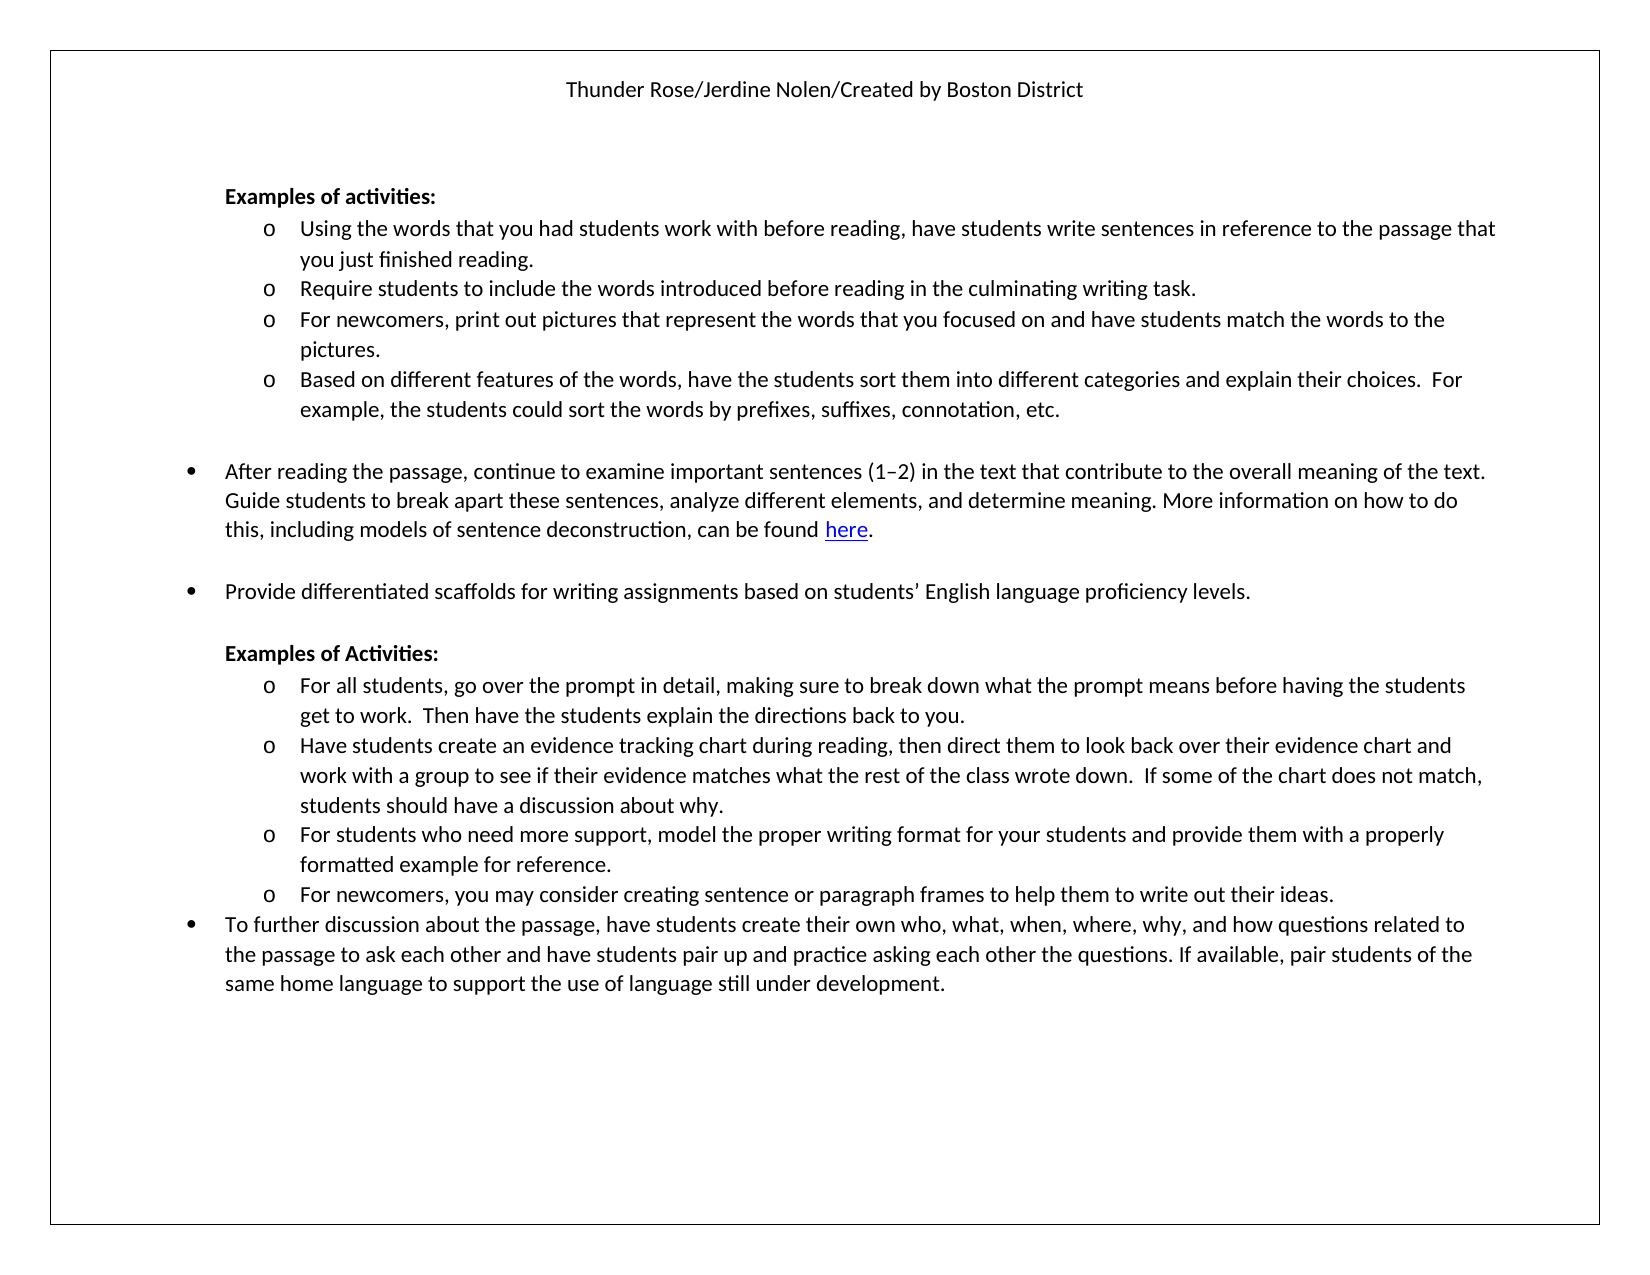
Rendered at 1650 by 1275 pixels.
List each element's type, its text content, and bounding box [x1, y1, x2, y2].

list For newcomers, you may consider creating sentence or paragraph frames to help them to write out their ideas. [262, 880, 1500, 909]
list To further discussion about the passage, have students create their own who, what, when, where, why, and how questions related to the passage to ask each other and have students pair up and practice asking each other the questions. If available, pair students of the same home language to support the use of language still under development. [187, 911, 1500, 997]
list Examples of Activities: [225, 639, 1500, 667]
list Have students create an evidence tracking chart during reading, then direct them to look back over their evidence chart and work with a group to see if their evidence matches what the rest of the class wrote down. If some of the chart does not match, students should have a discussion about why. [262, 731, 1500, 819]
list For all students, go over the prompt in detail, making sure to break down what the prompt means before having the students get to work. Then have the students explain the directions back to you. [262, 671, 1500, 729]
list Provide differentiated scaffolds for writing assignments based on students’ English language proficiency levels. [187, 577, 1500, 605]
list Using the words that you had students work with before reading, have students write sentences in reference to the passage that you just finished reading. [262, 214, 1500, 273]
list After reading the passage, continue to examine important sentences (1–2) in the text that contribute to the overall meaning of the text. Guide students to break apart these sentences, analyze different elements, and determine meaning. More information on how to do this, including models of sentence deconstruction, can be found here. [187, 457, 1500, 544]
list For students who need more support, model the proper writing format for your students and provide them with a properly formatted example for reference. [262, 820, 1500, 879]
list Examples of activities: [225, 182, 1500, 210]
list Based on different features of the words, have the students sort them into different categories and explain their choices. For example, the students could sort the words by prefixes, suffixes, connotation, etc. [262, 365, 1500, 423]
list For newcomers, print out pictures that represent the words that you focused on and have students match the words to the pictures. [262, 305, 1500, 363]
list Require students to include the words introduced before reading in the culminating writing task. [262, 274, 1500, 303]
